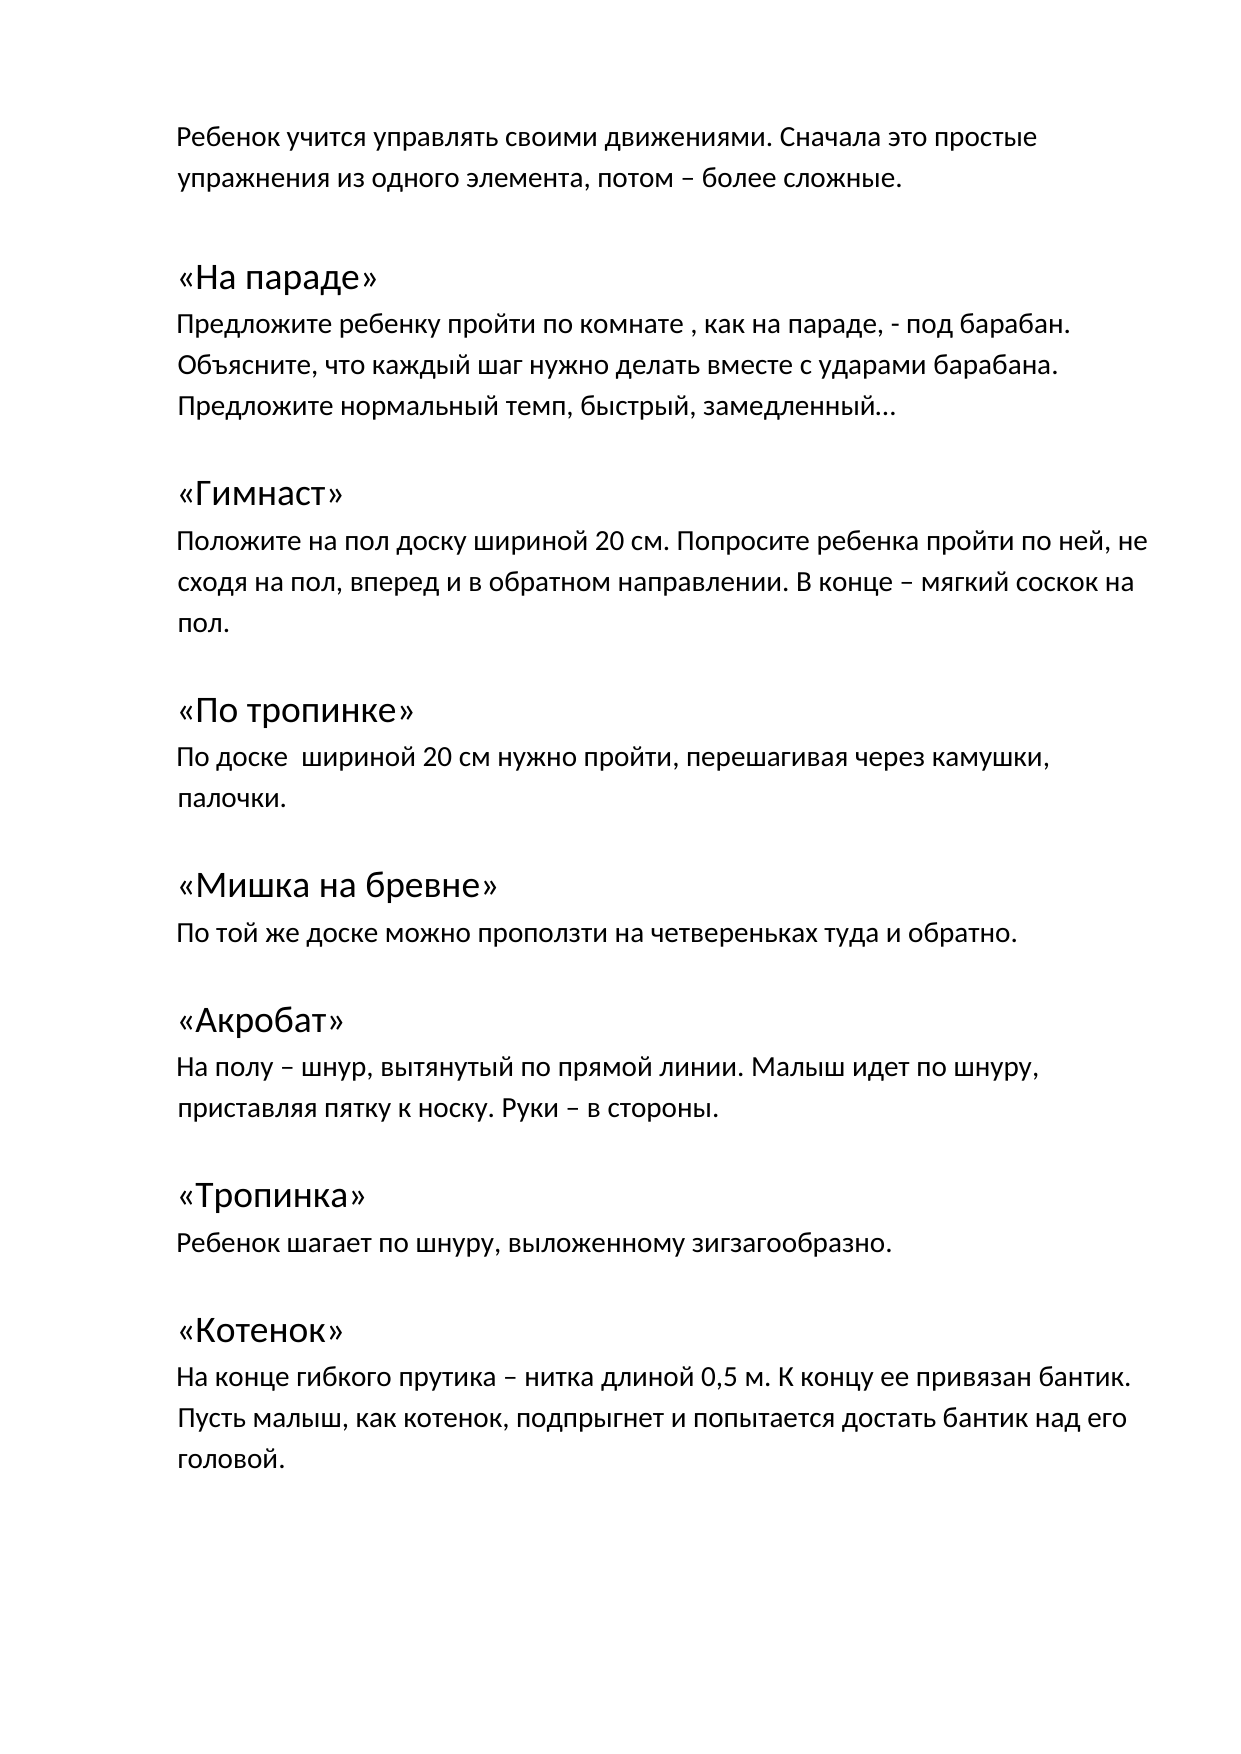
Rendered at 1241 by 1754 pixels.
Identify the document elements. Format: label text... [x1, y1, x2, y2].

list «Тропинка» [176, 1171, 1152, 1217]
list «По тропинке» [176, 686, 1152, 731]
list На полу – шнур, вытянутый по прямой линии. Малыш идет по шнуру, приставляя пятку к носку. Руки – в стороны. [176, 1048, 1152, 1125]
list По доске шириной 20 см нужно пройти, перешагивая через камушки, палочки. [176, 738, 1152, 815]
list «Мишка на бревне» [176, 861, 1152, 907]
list На конце гибкого прутика – нитка длиной 0,5 м. К концу ее привязан бантик. Пусть малыш, как котенок, подпрыгнет и попытается достать бантик над его головой. [176, 1358, 1152, 1476]
list «На параде» [176, 253, 1152, 298]
list «Котенок» [176, 1306, 1152, 1352]
list Предложите ребенку пройти по комнате , как на параде, - под барабан. Объясните, что каждый шаг нужно делать вместе с ударами барабана. Предложите нормальный темп, быстрый, замедленный… [176, 305, 1152, 423]
list Положите на пол доску шириной 20 см. Попросите ребенка пройти по ней, не сходя на пол, вперед и в обратном направлении. В конце – мягкий соскок на пол. [176, 522, 1152, 639]
list «Гимнаст» [176, 469, 1152, 515]
list «Акробат» [176, 996, 1152, 1042]
list По той же доске можно проползти на четвереньках туда и обратно. [176, 914, 1152, 949]
list Ребенок учится управлять своими движениями. Сначала это простые упражнения из одного элемента, потом – более сложные. [176, 118, 1152, 195]
list Ребенок шагает по шнуру, выложенному зигзагообразно. [176, 1224, 1152, 1259]
